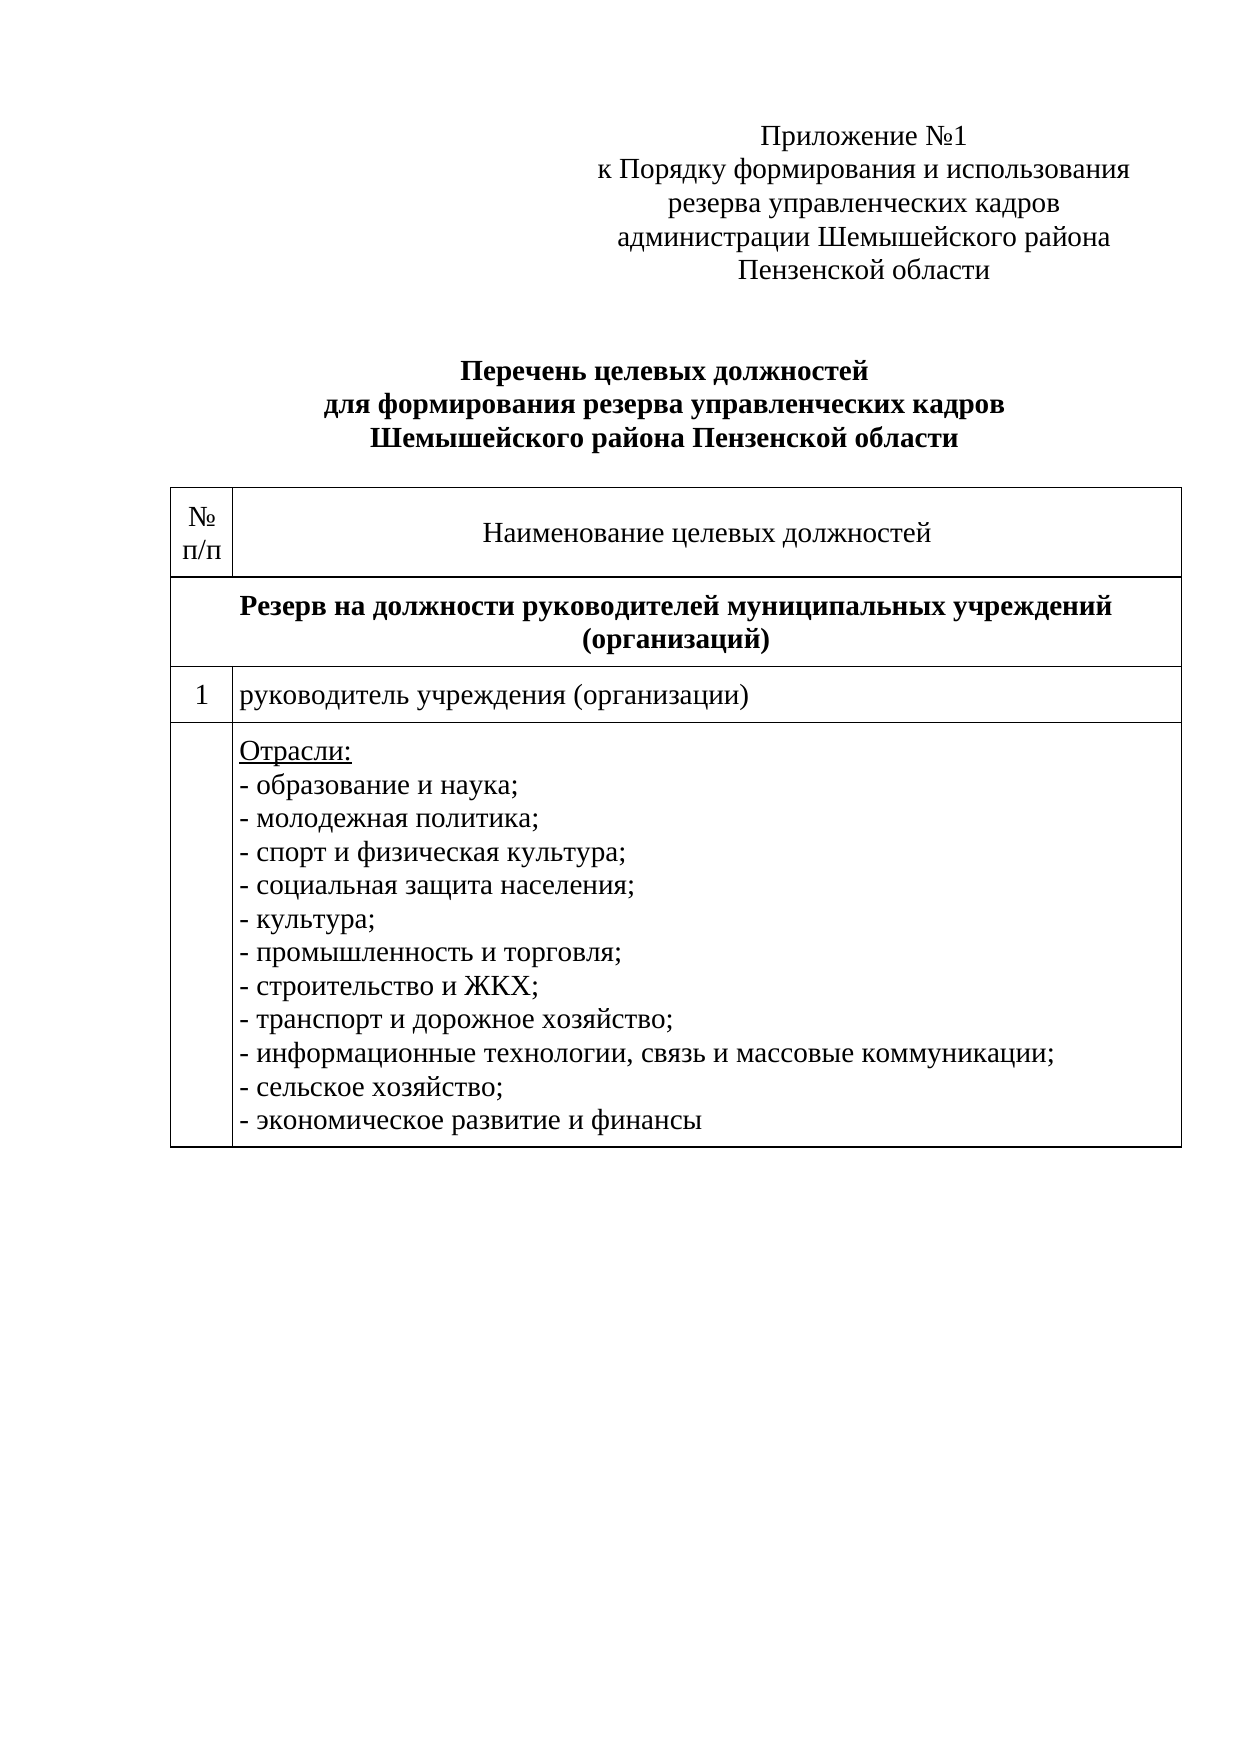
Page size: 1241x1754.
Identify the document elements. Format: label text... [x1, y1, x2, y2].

text для формирования резерва управленческих кадров [177, 386, 1152, 420]
table_cell Отрасли: - образование и наука; - молодежная политика; - спорт и физическая культура; - социальная защита населения; - культура; - промышленность и торговля; - строительство и ЖКХ; - транспорт и дорожное хозяйство; - информационные технологии, связь и массовые коммуникации; - сельское хозяйство; - экономическое развитие и финансы [233, 723, 1181, 1146]
table_cell Резерв на должности руководителей муниципальных учреждений (организаций) [171, 578, 1181, 666]
text Шемышейского района Пензенской области [177, 420, 1152, 453]
table_cell [171, 723, 232, 1146]
table_header № п/п [171, 488, 232, 576]
table_cell 1 [171, 667, 232, 722]
table_header Наименование целевых должностей [233, 488, 1181, 576]
table_header Приложение №1 к Порядку формирования и использования резерва управленческих кадров администрации Шемышейского района Пензенской области [561, 118, 1167, 286]
text Перечень целевых должностей [177, 353, 1152, 386]
table_cell руководитель учреждения (организации) [233, 667, 1181, 722]
